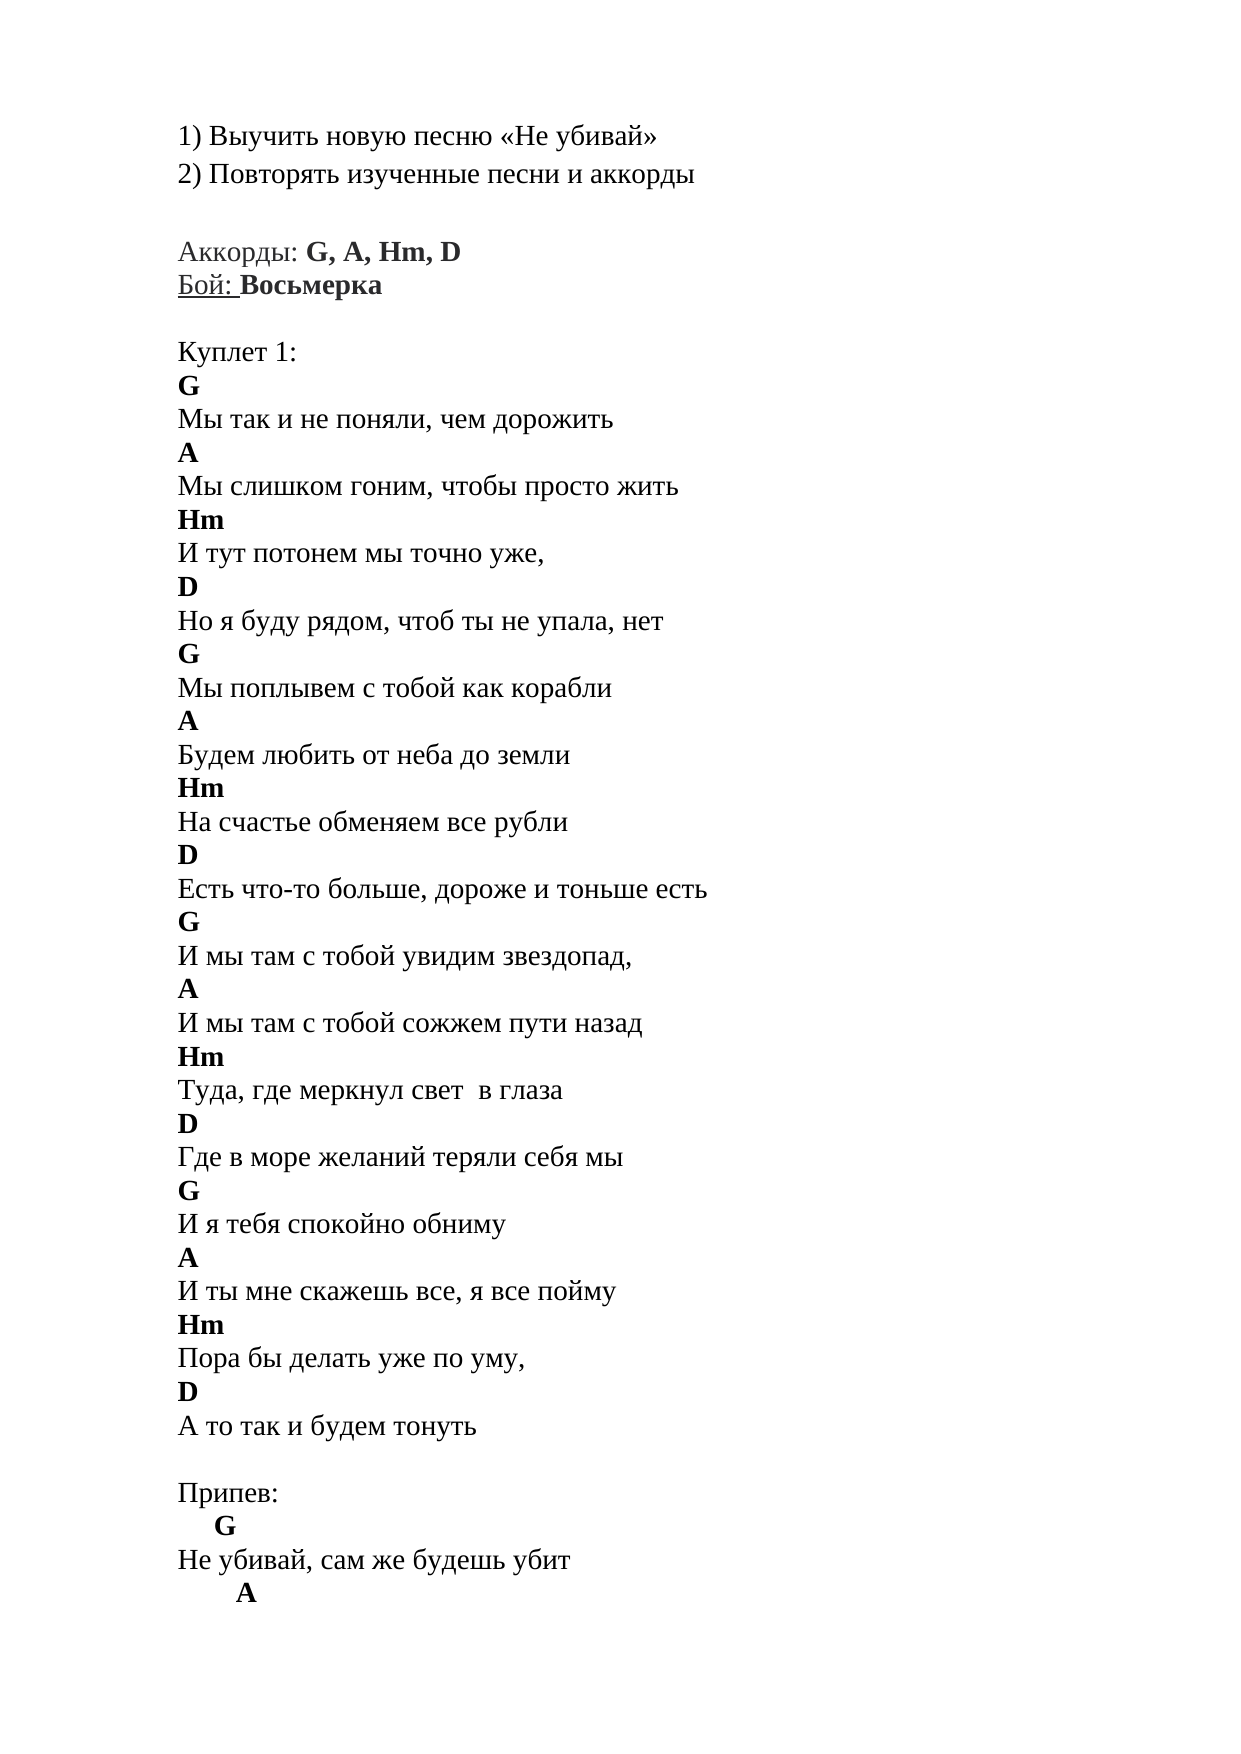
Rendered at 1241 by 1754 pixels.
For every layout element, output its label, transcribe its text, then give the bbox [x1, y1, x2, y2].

text И мы там с тобой сожжем пути назад [177, 1005, 1152, 1039]
text A [177, 703, 1152, 737]
text Не убивай, сам же будешь убит [177, 1542, 1152, 1575]
text И тут потонем мы точно уже, [177, 536, 1152, 569]
text G [177, 1508, 1152, 1542]
text Где в море желаний теряли себя мы [177, 1139, 1152, 1173]
text G [177, 636, 1152, 670]
text D [177, 1106, 1152, 1139]
text A [177, 435, 1152, 468]
text Hm [177, 1039, 1152, 1072]
text G [177, 368, 1152, 401]
text Будем любить от неба до земли [177, 737, 1152, 770]
text Hm [177, 502, 1152, 536]
text A [177, 1575, 1152, 1609]
text Аккорды: G, A, Hm, D Бой: Восьмерка [382, 234, 1152, 301]
text Припев: [177, 1475, 1152, 1508]
text Мы слишком гоним, чтобы просто жить [177, 468, 1152, 502]
text Мы поплывем с тобой как корабли [177, 670, 1152, 703]
text D [177, 1374, 1152, 1408]
text Есть что-то больше, дороже и тоньше есть [177, 871, 1152, 904]
text 2) Повторять изученные песни и аккорды [177, 157, 1152, 190]
text G [177, 904, 1152, 938]
text A [177, 1240, 1152, 1273]
text A [177, 972, 1152, 1005]
text Hm [177, 1307, 1152, 1341]
text Мы так и не поняли, чем дорожить [177, 401, 1152, 435]
text Но я буду рядом, чтоб ты не упала, нет [177, 603, 1152, 636]
text Пора бы делать уже по уму, [177, 1341, 1152, 1374]
text D [177, 837, 1152, 871]
text D [177, 569, 1152, 603]
text И я тебя спокойно обниму [177, 1206, 1152, 1240]
text Куплет 1: [177, 334, 1152, 368]
text Туда, где меркнул свет в глаза [177, 1072, 1152, 1106]
text И мы там с тобой увидим звездопад, [177, 938, 1152, 972]
text И ты мне скажешь все, я все пойму [177, 1273, 1152, 1307]
text G [177, 1173, 1152, 1206]
text На счастье обменяем все рубли [177, 804, 1152, 837]
text А то так и будем тонуть [177, 1408, 1152, 1441]
text 1) Выучить новую песню «Не убивай» [177, 118, 1152, 152]
text Hm [177, 770, 1152, 804]
